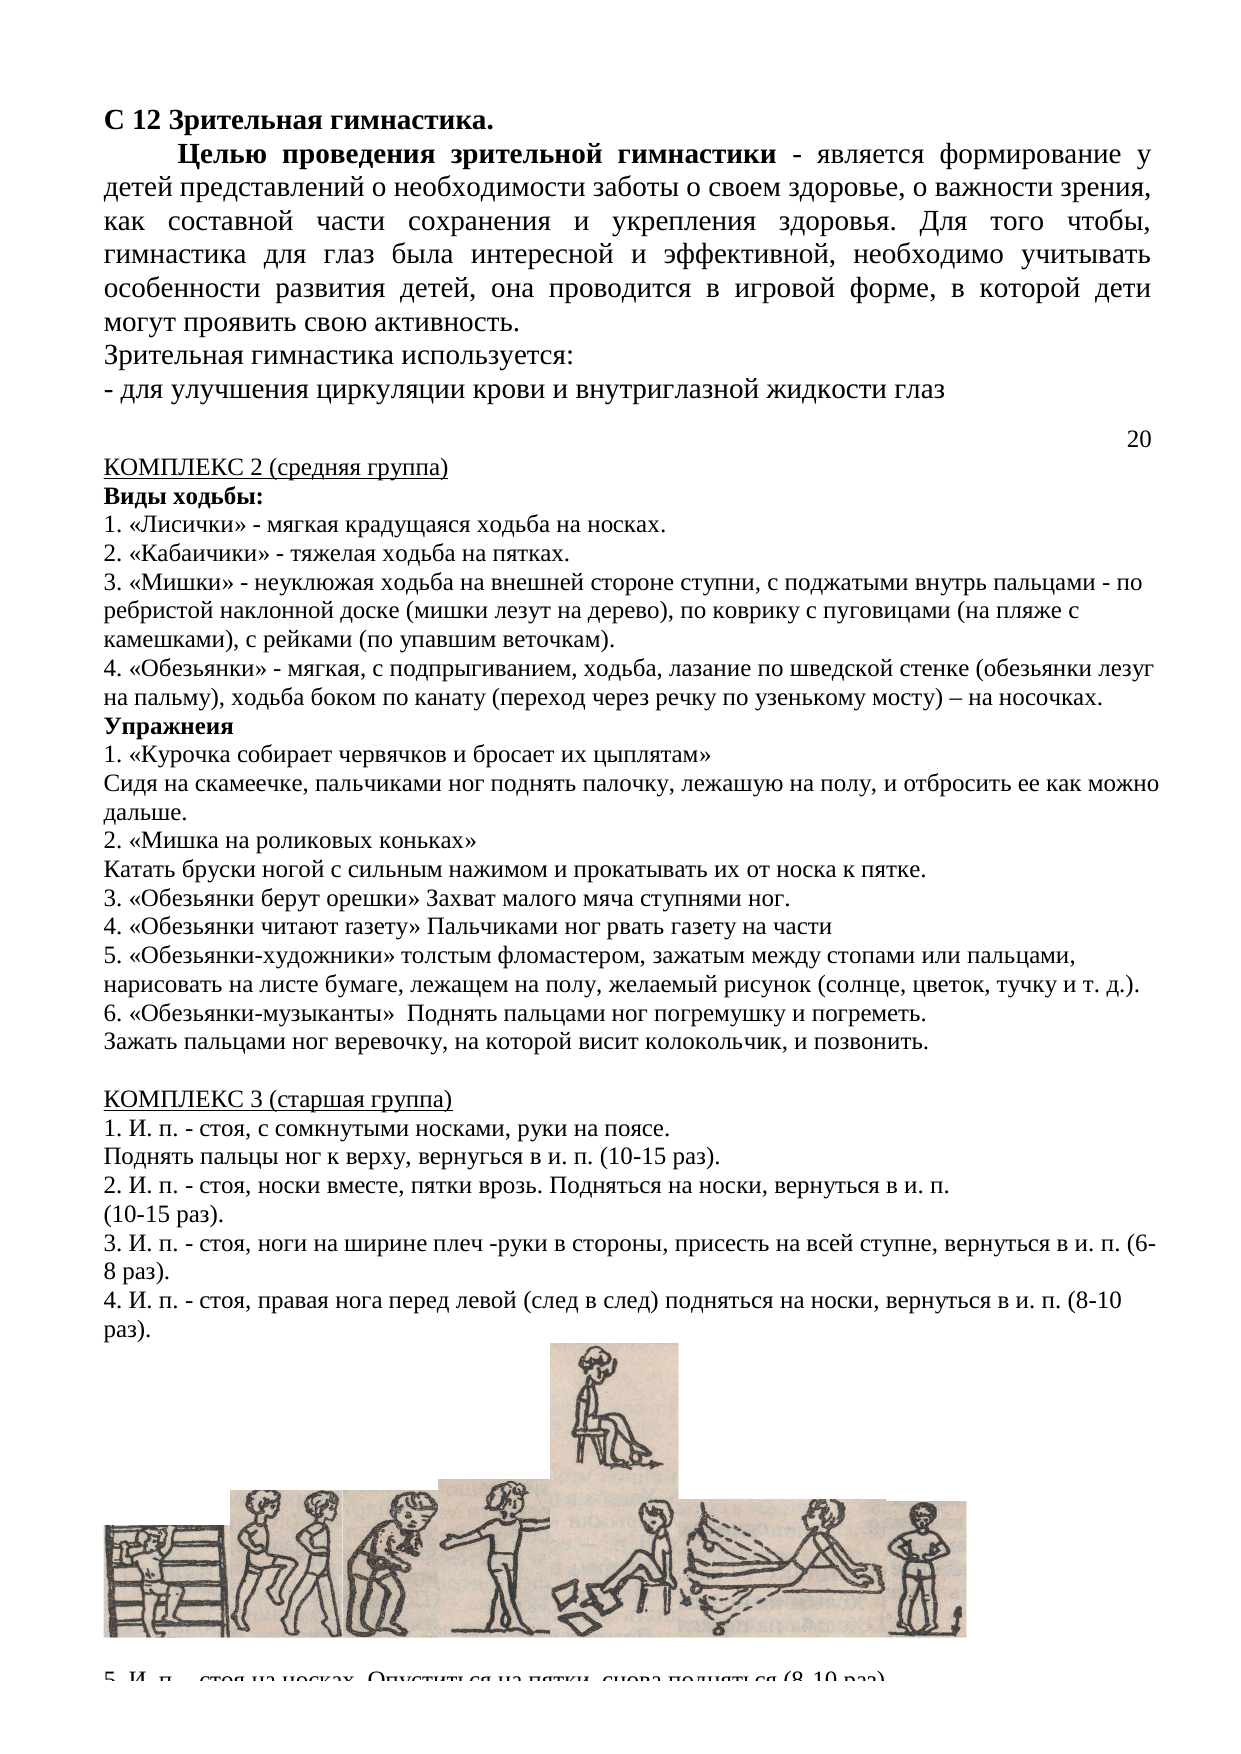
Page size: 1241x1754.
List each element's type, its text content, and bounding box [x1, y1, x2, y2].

text Целью проведения зрительной гимнастики - является формирование у детей представлений о необходимости заботы о своем здоровье, о важности зрения, как составной части сохранения и укрепления здоровья. Для того чтобы, гимнастика для глаз была интересной и эффективной, необходимо учитывать особенности развития детей, она проводится в игровой форме, в которой дети могут проявить свою активность. [103, 136, 1152, 337]
text Зрительная гимнастика используется: - для улучшения циркуляции крови и внутриглазной жидкости глаз - для укрепления мышц глаз - для улучшения аккомодации (это способность глаза человека к хорошему качеству зрения на разных расстояниях) [103, 337, 1152, 404]
text С 12 Зрительная гимнастика. [103, 102, 1152, 136]
